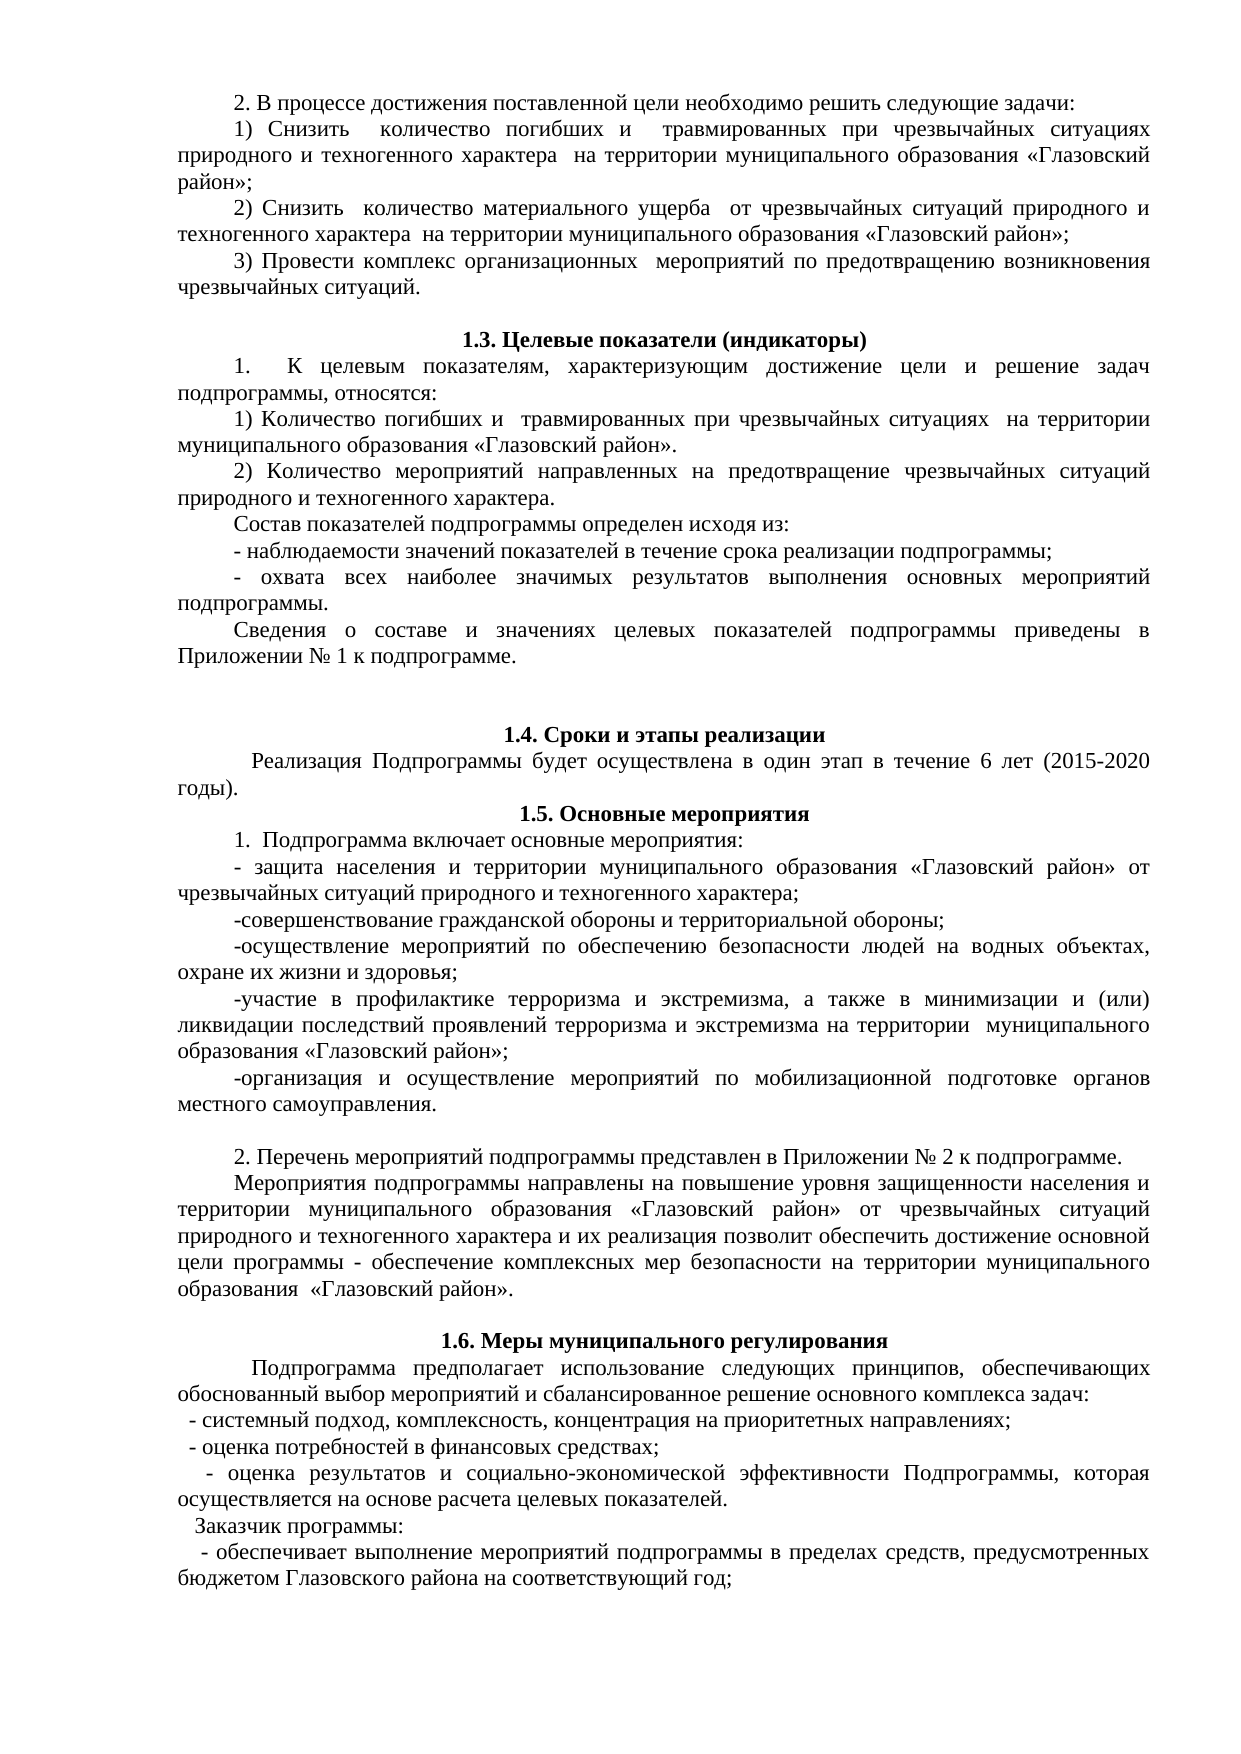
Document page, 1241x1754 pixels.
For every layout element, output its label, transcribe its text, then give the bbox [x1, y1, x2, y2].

text -осуществление мероприятий по обеспечению безопасности людей на водных объектах, охране их жизни и здоровья; [177, 932, 1152, 985]
text - защита населения и территории муниципального образования «Глазовский район» от чрезвычайных ситуаций природного и техногенного характера; [177, 853, 1152, 906]
text - системный подход, комплексность, концентрация на приоритетных направлениях; [177, 1406, 1152, 1433]
text Мероприятия подпрограммы направлены на повышение уровня защищенности населения и территории муниципального образования «Глазовский район» от чрезвычайных ситуаций природного и техногенного характера и их реализация позволит обеспечить достижение основной цели программы - обеспечение комплексных мер безопасности на территории муниципального образования «Глазовский район». [177, 1169, 1152, 1301]
text - оценка потребностей в финансовых средствах; [177, 1433, 1152, 1459]
text Сведения о составе и значениях целевых показателей подпрограммы приведены в Приложении № 1 к подпрограмме. [177, 616, 1152, 668]
text 2. В процессе достижения поставленной цели необходимо решить следующие задачи: [177, 89, 1152, 115]
text 1.3. Целевые показатели (индикаторы) [177, 326, 1152, 352]
text - обеспечивает выполнение мероприятий подпрограммы в пределах средств, предусмотренных бюджетом Глазовского района на соответствующий год; [177, 1538, 1152, 1591]
text 1) Количество погибших и травмированных при чрезвычайных ситуациях на территории муниципального образования «Глазовский район». [177, 405, 1152, 458]
text 1.5. Основные мероприятия [177, 800, 1152, 827]
text Состав показателей подпрограммы определен исходя из: [177, 510, 1152, 537]
text - охвата всех наиболее значимых результатов выполнения основных мероприятий подпрограммы. [177, 563, 1152, 616]
text -организация и осуществление мероприятий по мобилизационной подготовке органов местного самоуправления. [177, 1064, 1152, 1116]
text 1.4. Сроки и этапы реализации [177, 721, 1152, 747]
text -участие в профилактике терроризма и экстремизма, а также в минимизации и (или) ликвидации последствий проявлений терроризма и экстремизма на территории муниципального образования «Глазовский район»; [177, 985, 1152, 1064]
text - наблюдаемости значений показателей в течение срока реализации подпрограммы; [177, 537, 1152, 563]
text 2. Перечень мероприятий подпрограммы представлен в Приложении № 2 к подпрограмме. [177, 1143, 1152, 1169]
text -совершенствование гражданской обороны и территориальной обороны; [177, 906, 1152, 932]
text 1. Подпрограмма включает основные мероприятия: [177, 827, 1152, 853]
text 2) Количество мероприятий направленных на предотвращение чрезвычайных ситуаций природного и техногенного характера. [177, 458, 1152, 510]
text Подпрограмма предполагает использование следующих принципов, обеспечивающих обоснованный выбор мероприятий и сбалансированное решение основного комплекса задач: [177, 1354, 1152, 1406]
text 1) Снизить количество погибших и травмированных при чрезвычайных ситуациях природного и техногенного характера на территории муниципального образования «Глазовский район»; [177, 115, 1152, 194]
text Реализация Подпрограммы будет осуществлена в один этап в течение 6 лет (2015-2020 годы). [177, 747, 1152, 800]
text 1.6. Меры муниципального регулирования [177, 1327, 1152, 1354]
text 1. К целевым показателям, характеризующим достижение цели и решение задач подпрограммы, относятся: [177, 352, 1152, 405]
text - оценка результатов и социально-экономической эффективности Подпрограммы, которая осуществляется на основе расчета целевых показателей. [177, 1459, 1152, 1512]
text 2) Снизить количество материального ущерба от чрезвычайных ситуаций природного и техногенного характера на территории муниципального образования «Глазовский район»; [177, 194, 1152, 247]
text Заказчик программы: [177, 1512, 1152, 1538]
text 3) Провести комплекс организационных мероприятий по предотвращению возникновения чрезвычайных ситуаций. [177, 247, 1152, 299]
